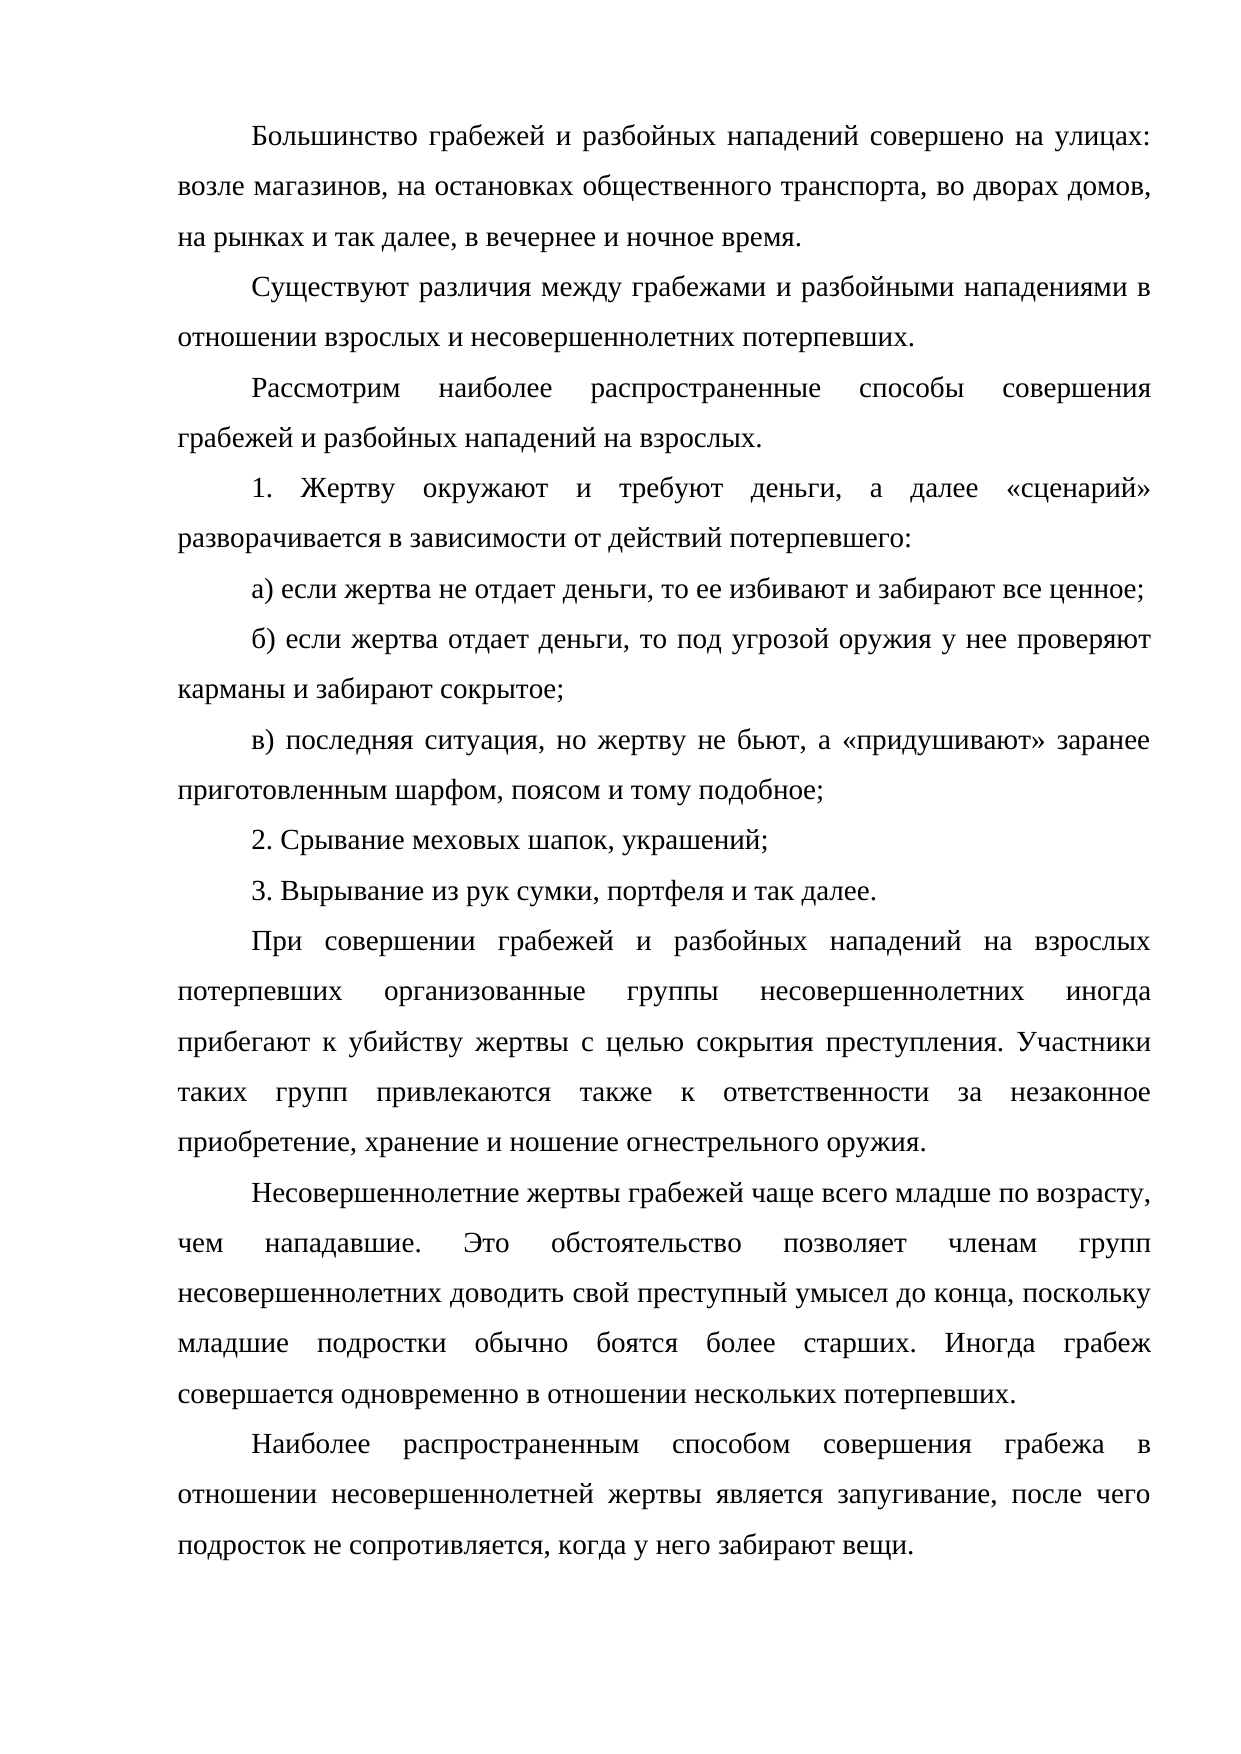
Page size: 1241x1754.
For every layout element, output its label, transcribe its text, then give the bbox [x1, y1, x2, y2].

text Рассмотрим наиболее распространенные способы совершения грабежей и разбойных нападений на взрослых. [177, 370, 1152, 453]
text Наиболее распространенным способом совершения грабежа в отношении несовершеннолетней жертвы является запугивание, после чего подросток не сопротивляется, когда у него забирают вещи. [177, 1426, 1152, 1560]
text б) если жертва отдает деньги, то под угрозой оружия у нее проверяют карманы и забирают сокрытое; [177, 621, 1152, 705]
text 3. Вырывание из рук сумки, портфеля и так далее. [177, 873, 1152, 906]
text Несовершеннолетние жертвы грабежей чаще всего младше по возрасту, чем нападавшие. Это обстоятельство позволяет членам групп несовершеннолетних доводить свой преступный умысел до конца, поскольку младшие подростки обычно боятся более старших. Иногда грабеж совершается одновременно в отношении нескольких потерпевших. [177, 1175, 1152, 1409]
text Существуют различия между грабежами и разбойными нападениями в отношении взрослых и несовершеннолетних потерпевших. [177, 269, 1152, 353]
text а) если жертва не отдает деньги, то ее избивают и забирают все ценное; [177, 571, 1152, 604]
text При совершении грабежей и разбойных нападений на взрослых потерпевших организованные группы несовершеннолетних иногда прибегают к убийству жертвы с целью сокрытия преступления. Участники таких групп привлекаются также к ответственности за незаконное приобретение, хранение и ношение огнестрельного оружия. [177, 923, 1152, 1158]
text 1. Жертву окружают и требуют деньги, а далее «сценарий» разворачивается в зависимости от действий потерпевшего: [177, 470, 1152, 554]
text Большинство грабежей и разбойных нападений совершено на улицах: возле магазинов, на остановках общественного транспорта, во дворах домов, на рынках и так далее, в вечернее и ночное время. [177, 118, 1152, 252]
text в) последняя ситуация, но жертву не бьют, а «придушивают» заранее приготовленным шарфом, поясом и тому подобное; [177, 722, 1152, 806]
text 2. Срывание меховых шапок, украшений; [177, 822, 1152, 856]
